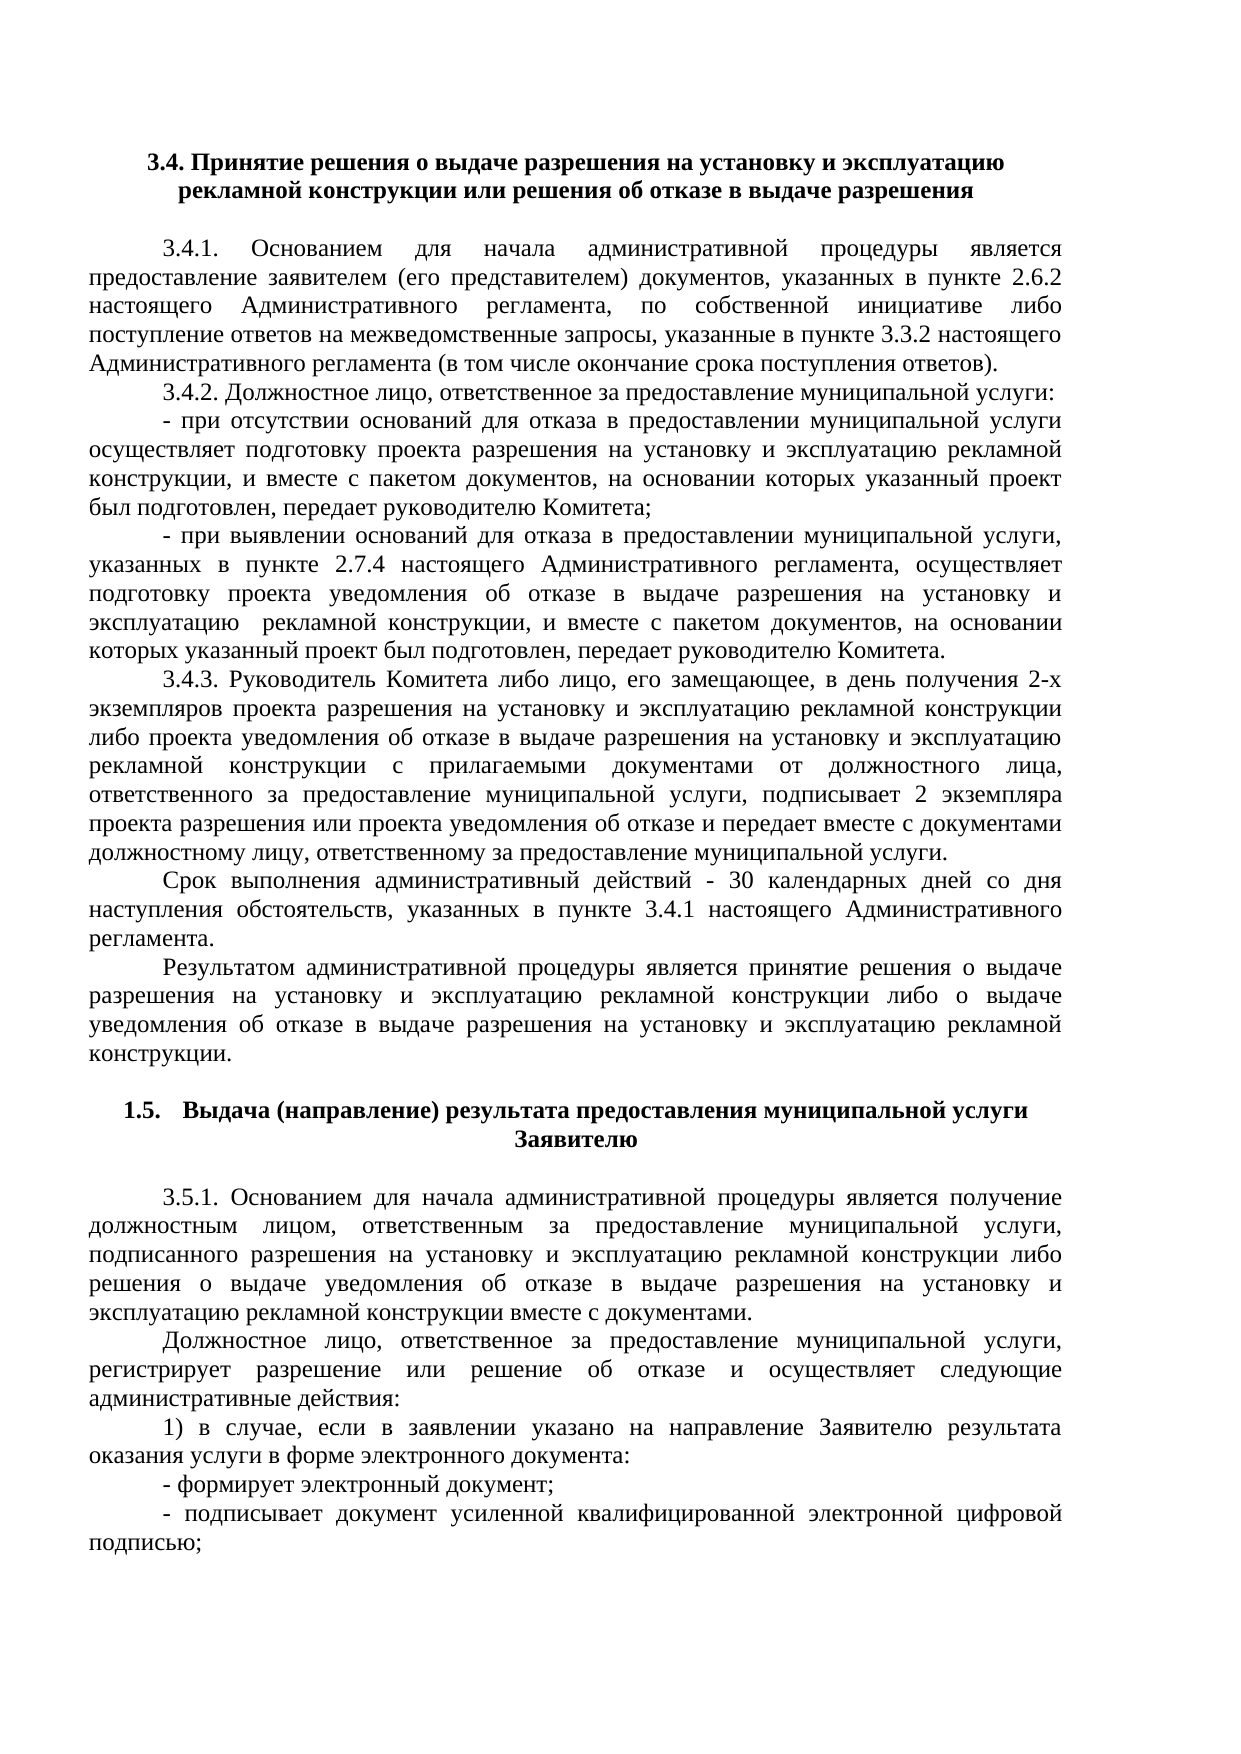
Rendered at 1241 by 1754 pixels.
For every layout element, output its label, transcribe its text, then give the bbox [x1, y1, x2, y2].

text - формирует электронный документ; [89, 1469, 1063, 1498]
text - при отсутствии оснований для отказа в предоставлении муниципальной услуги осуществляет подготовку проекта разрешения на установку и эксплуатацию рекламной конструкции, и вместе с пакетом документов, на основании которых указанный проект был подготовлен, передает руководителю Комитета; [89, 406, 1063, 521]
text 3.4.1. Основанием для начала административной процедуры является предоставление заявителем (его представителем) документов, указанных в пункте 2.6.2 настоящего Административного регламента, по собственной инициативе либо поступление ответов на межведомственные запросы, указанные в пункте 3.3.2 настоящего Административного регламента (в том числе окончание срока поступления ответов). [89, 233, 1063, 377]
text - подписывает документ усиленной квалифицированной электронной цифровой подписью; [89, 1498, 1063, 1556]
text 1) в случае, если в заявлении указано на направление Заявителю результата оказания услуги в форме электронного документа: [89, 1412, 1063, 1469]
text 3.4.2. Должностное лицо, ответственное за предоставление муниципальной услуги: [89, 377, 1063, 406]
text Срок выполнения административный действий - 30 календарных дней со дня наступления обстоятельств, указанных в пункте 3.4.1 настоящего Административного регламента. [89, 866, 1063, 952]
text 3.4. Принятие решения о выдаче разрешения на установку и эксплуатацию рекламной конструкции или решения об отказе в выдаче разрешения [89, 147, 1063, 204]
list Выдача (направление) результата предоставления муниципальной услуги Заявителю [89, 1096, 1063, 1153]
text Результатом административной процедуры является принятие решения о выдаче разрешения на установку и эксплуатацию рекламной конструкции либо о выдаче уведомления об отказе в выдаче разрешения на установку и эксплуатацию рекламной конструкции. [89, 952, 1063, 1067]
text Должностное лицо, ответственное за предоставление муниципальной услуги, регистрирует разрешение или решение об отказе и осуществляет следующие административные действия: [89, 1326, 1063, 1412]
text 3.4.3. Руководитель Комитета либо лицо, его замещающее, в день получения 2-х экземпляров проекта разрешения на установку и эксплуатацию рекламной конструкции либо проекта уведомления об отказе в выдаче разрешения на установку и эксплуатацию рекламной конструкции с прилагаемыми документами от должностного лица, ответственного за предоставление муниципальной услуги, подписывает 2 экземпляра проекта разрешения или проекта уведомления об отказе и передает вместе с документами должностному лицу, ответственному за предоставление муниципальной услуги. [89, 664, 1063, 866]
text - при выявлении оснований для отказа в предоставлении муниципальной услуги, указанных в пункте 2.7.4 настоящего Административного регламента, осуществляет подготовку проекта уведомления об отказе в выдаче разрешения на установку и эксплуатацию рекламной конструкции, и вместе с пакетом документов, на основании которых указанный проект был подготовлен, передает руководителю Комитета. [89, 521, 1063, 664]
text 3.5.1. Основанием для начала административной процедуры является получение должностным лицом, ответственным за предоставление муниципальной услуги, подписанного разрешения на установку и эксплуатацию рекламной конструкции либо решения о выдаче уведомления об отказе в выдаче разрешения на установку и эксплуатацию рекламной конструкции вместе с документами. [89, 1182, 1063, 1326]
